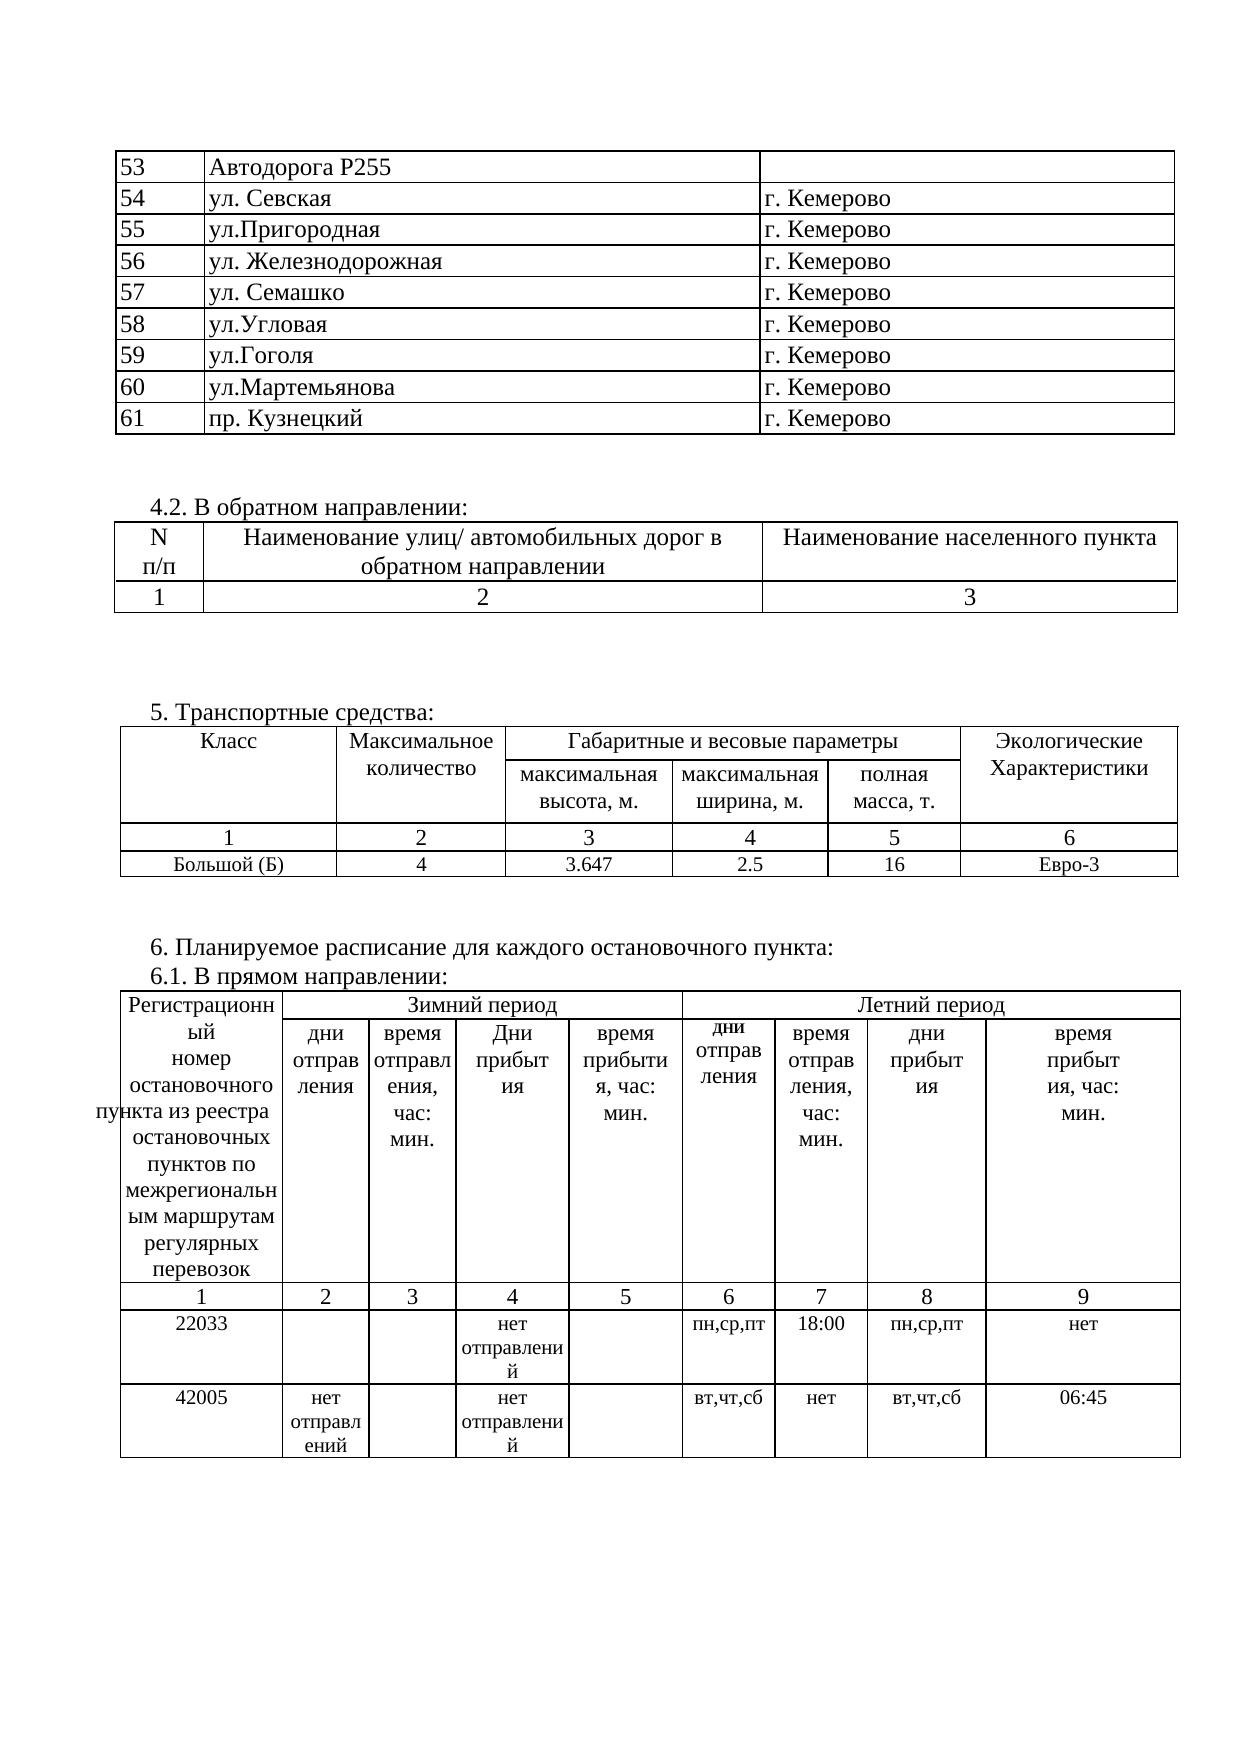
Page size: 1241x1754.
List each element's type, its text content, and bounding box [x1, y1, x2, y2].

table_cell ул.Угловая [205, 309, 759, 339]
table_header Экологические Характеристики [961, 727, 1177, 822]
table_cell пр. Кузнецкий [205, 403, 759, 433]
table_cell 5 [829, 824, 960, 850]
table_cell ул.Пригородная [205, 215, 759, 244]
table_cell Дни прибыт ия [457, 1020, 568, 1281]
table_cell 57 [117, 277, 204, 307]
table_cell время прибыти я, час: мин. [570, 1020, 682, 1281]
table_cell 2.5 [673, 852, 827, 876]
table_cell ул.Гоголя [205, 340, 759, 370]
table_cell [570, 1385, 682, 1457]
table_cell 22033 [121, 1311, 282, 1383]
table_cell время отправ ления, час: мин. [776, 1020, 867, 1281]
table_cell 3.647 [506, 852, 672, 876]
table_cell 4 [457, 1283, 568, 1309]
table_cell 61 [117, 403, 204, 433]
table_cell пн,ср,пт [683, 1311, 774, 1383]
table_cell максимальная ширина, м. [673, 761, 827, 822]
table_cell Большой (Б) [121, 852, 336, 876]
table_header Максимальное количество [337, 727, 505, 822]
table_cell 2 [283, 1283, 368, 1309]
table_cell г. Кемерово [761, 403, 1174, 433]
table_cell 06:45 [987, 1385, 1180, 1457]
table_header Класс [121, 727, 336, 822]
table_cell [283, 1311, 368, 1383]
table_cell г. Кемерово [761, 372, 1174, 402]
table_header Летний период [683, 992, 1180, 1018]
table_cell 1 [121, 824, 336, 850]
table_cell ул. Севская [205, 183, 759, 213]
table_cell 6 [961, 824, 1177, 850]
table_header Зимний период [283, 992, 682, 1018]
table_cell ДНИ отправ ления [683, 1020, 774, 1281]
table_header N п/п [115, 523, 203, 580]
table_cell 54 [117, 183, 204, 213]
table_cell 5 [570, 1283, 682, 1309]
table_cell 3 [763, 580, 1177, 611]
table_cell пн,ср,пт [868, 1311, 985, 1383]
table_cell 9 [987, 1283, 1180, 1309]
table_cell 1 [115, 581, 203, 611]
table_cell 4 [337, 852, 505, 876]
table_cell 60 [117, 372, 204, 402]
table_cell ул. Железнодорожная [205, 246, 759, 276]
text 4.2. В обратном направлении: [150, 492, 1090, 521]
table_cell г. Кемерово [761, 277, 1174, 307]
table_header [121, 992, 282, 1281]
table_cell Евро-3 [961, 852, 1177, 876]
table_cell [761, 152, 1174, 181]
table_cell 58 [117, 309, 204, 339]
table_cell г. Кемерово [761, 183, 1174, 213]
table_cell [370, 1385, 455, 1457]
table_cell 59 [117, 340, 204, 370]
table_header Наименование населенного пункта [763, 523, 1177, 580]
table_cell г. Кемерово [761, 309, 1174, 339]
table_cell полная масса, т. [829, 761, 960, 822]
table_cell дни отправ ления [283, 1020, 368, 1281]
table_header Наименование улиц/ автомобильных дорог в обратном направлении [204, 523, 762, 580]
table_cell время отправл ения, час: мин. [370, 1020, 455, 1281]
table_cell 6 [683, 1283, 774, 1309]
table_cell 7 [776, 1283, 867, 1309]
table_cell г. Кемерово [761, 215, 1174, 244]
table_cell 55 [117, 215, 204, 244]
table_cell 8 [868, 1283, 985, 1309]
table_cell 3 [370, 1283, 455, 1309]
table_cell нет отправлений [457, 1311, 568, 1383]
table_cell [370, 1311, 455, 1383]
table_cell 2 [204, 582, 762, 611]
table_cell 53 [117, 152, 204, 181]
table_cell время прибыт ия, час: мин. [987, 1020, 1180, 1281]
table_cell г. Кемерово [761, 246, 1174, 276]
table_cell 16 [829, 852, 960, 876]
table_cell 42005 [121, 1385, 282, 1457]
table_header Габаритные и весовые параметры [506, 727, 960, 759]
table_cell нет [987, 1311, 1180, 1383]
table_cell максимальная высота, м. [506, 761, 672, 822]
table_cell нет отправлений [283, 1385, 368, 1457]
table_cell нет [776, 1385, 867, 1457]
table_cell Автодорога Р255 [205, 152, 759, 181]
text 6. Планируемое расписание для каждого остановочного пункта: [150, 932, 1090, 961]
table_cell 4 [673, 824, 827, 850]
table_cell дни прибыт ия [868, 1020, 985, 1281]
text 6.1. В прямом направлении: [150, 961, 1090, 990]
table_cell г. Кемерово [761, 340, 1174, 370]
table_cell ул.Мартемьянова [205, 372, 759, 402]
table_cell 2 [337, 824, 505, 850]
text 5. Транспортные средства: [150, 697, 1090, 726]
table_cell [570, 1311, 682, 1383]
table_cell вт,чт,сб [683, 1385, 774, 1457]
table_cell 56 [117, 246, 204, 276]
table_cell 1 [121, 1283, 282, 1309]
table_cell нет отправлений [457, 1385, 568, 1457]
table_cell вт,чт,сб [868, 1385, 985, 1457]
table_cell 18:00 [776, 1311, 867, 1383]
table_cell ул. Семашко [205, 277, 759, 307]
table_cell 3 [506, 824, 672, 850]
